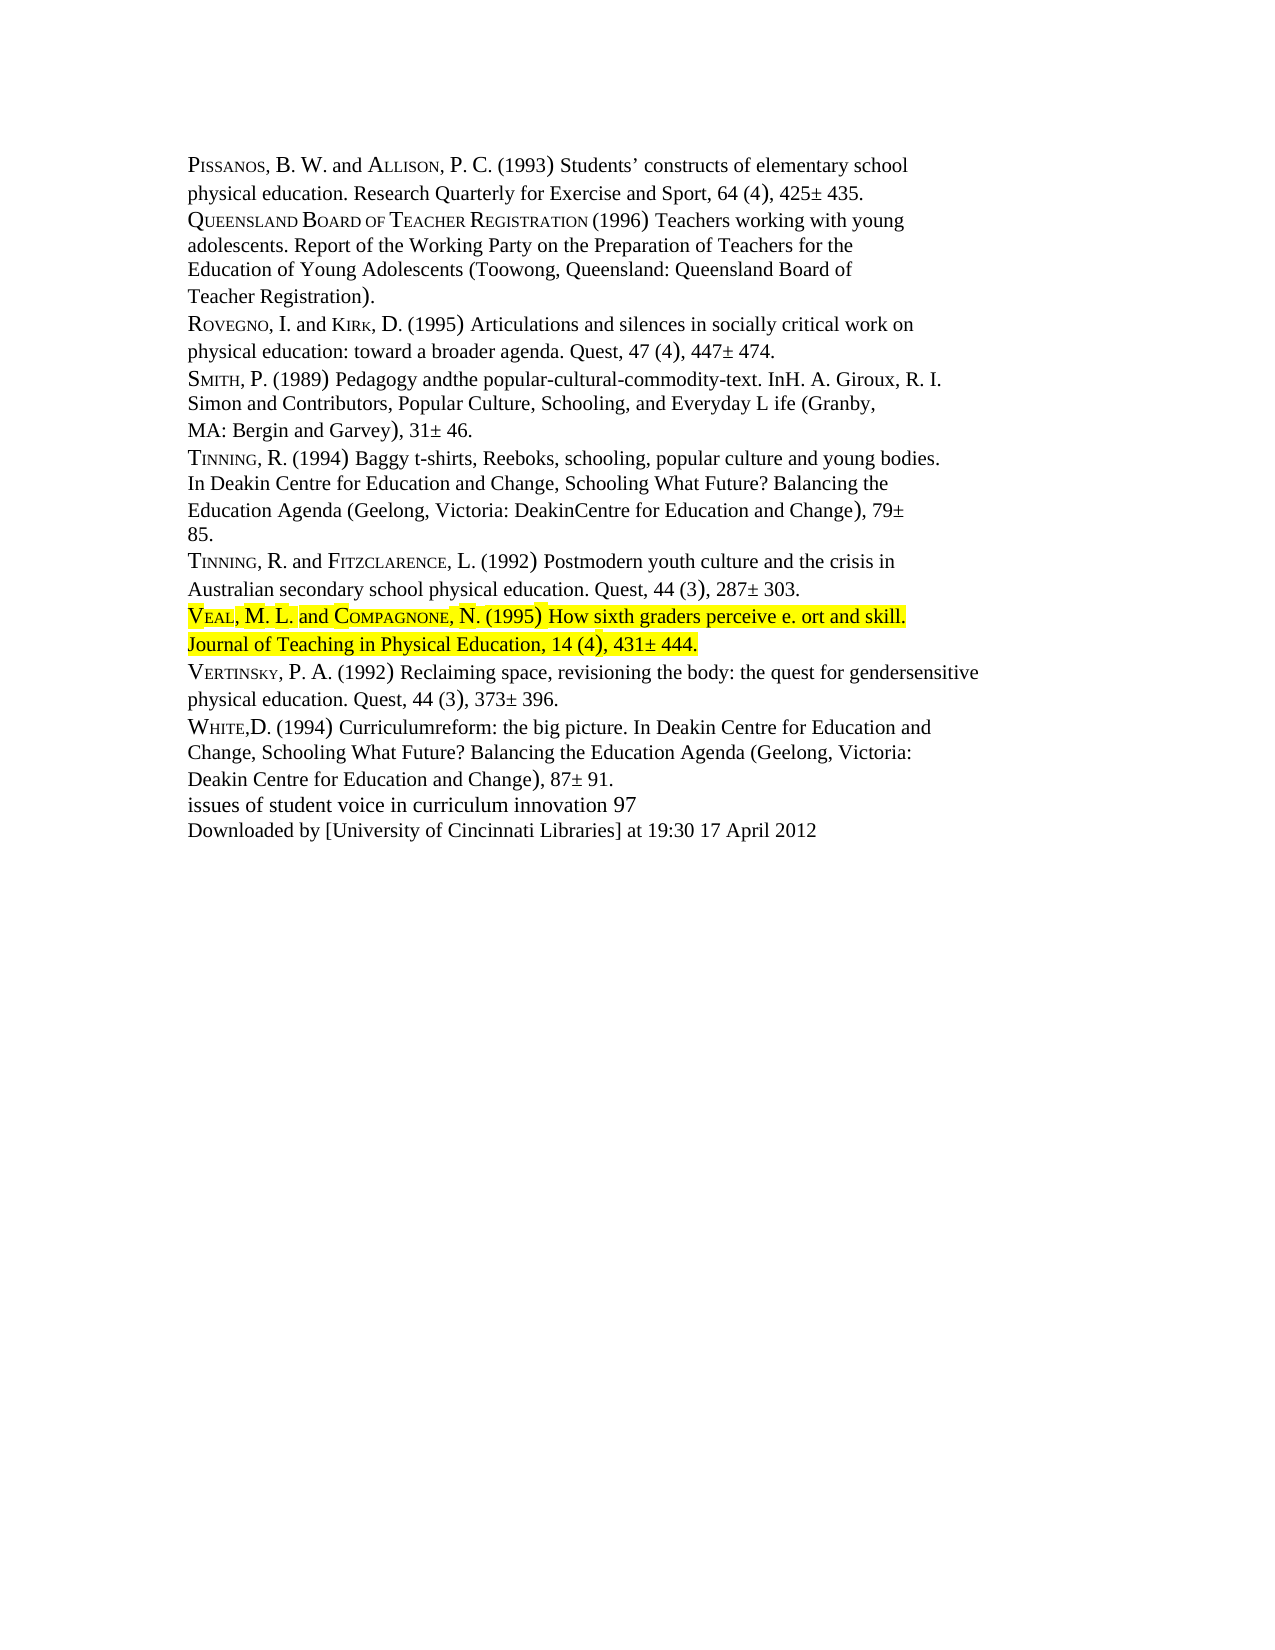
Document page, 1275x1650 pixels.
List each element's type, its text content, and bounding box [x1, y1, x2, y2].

text physical education: toward a broader agenda. Quest, 47 (4), 447± 474. [187, 336, 1087, 364]
text WHITE,D. (1994) Curriculumreform: the big picture. In Deakin Centre for Education and [187, 712, 1087, 739]
text VEAL, M. L. and COMPAGNONE, N. (1995) How sixth graders perceive e. ort and skill. [548, 602, 1087, 629]
text Deakin Centre for Education and Change), 87± 91. [187, 764, 1087, 791]
text Teacher Registration). [187, 281, 1087, 308]
text MA: Bergin and Garvey), 31± 46. [187, 415, 1087, 443]
text Simon and Contributors, Popular Culture, Schooling, and Everyday L ife (Granby, [187, 391, 1087, 415]
text TINNING, R. and FITZCLARENCE, L. (1992) Postmodern youth culture and the crisis in [187, 546, 1087, 574]
text issues of student voice in curriculum innovation 97 [187, 791, 1087, 818]
text VEAL, M. L. and COMPAGNONE, N. (1995) How sixth graders perceive e. ort and skill. [187, 602, 534, 629]
text adolescents. Report of the Working Party on the Preparation of Teachers for the [187, 233, 1087, 257]
text Journal of Teaching in Physical Education, 14 (4), 431± 444. [187, 629, 595, 648]
text Australian secondary school physical education. Quest, 44 (3), 287± 303. [187, 574, 1087, 602]
text PISSANOS, B. W. and ALLISON, P. C. (1993) Students’ constructs of elementary school [187, 150, 1087, 178]
text Change, Schooling What Future? Balancing the Education Agenda (Geelong, Victoria: [187, 739, 1087, 764]
text TINNING, R. (1994) Baggy t-shirts, Reeboks, schooling, popular culture and young bodies. [187, 443, 1087, 471]
text Journal of Teaching in Physical Education, 14 (4), 431± 444. [603, 629, 1087, 657]
text In Deakin Centre for Education and Change, Schooling What Future? Balancing the [187, 471, 1087, 495]
text 85. [187, 522, 1087, 546]
text Education Agenda (Geelong, Victoria: DeakinCentre for Education and Change), 79± [187, 495, 1087, 522]
text VERTINSKY, P. A. (1992) Reclaiming space, revisioning the body: the quest for gendersensitive [187, 657, 1087, 684]
text Education of Young Adolescents (Toowong, Queensland: Queensland Board of [187, 257, 1087, 281]
text QUEENSLAND BOARD OF TEACHER REGISTRATION (1996) Teachers working with young [187, 205, 1087, 233]
text Downloaded by [University of Cincinnati Libraries] at 19:30 17 April 2012 [187, 818, 1087, 842]
text SMITH, P. (1989) Pedagogy andthe popular-cultural-commodity-text. InH. A. Giroux, R. I. [187, 364, 1087, 391]
text ROVEGNO, I. and KIRK, D. (1995) Articulations and silences in socially critical work on [187, 308, 1087, 336]
text physical education. Quest, 44 (3), 373± 396. [187, 684, 1087, 712]
text physical education. Research Quarterly for Exercise and Sport, 64 (4), 425± 435. [187, 178, 1087, 205]
